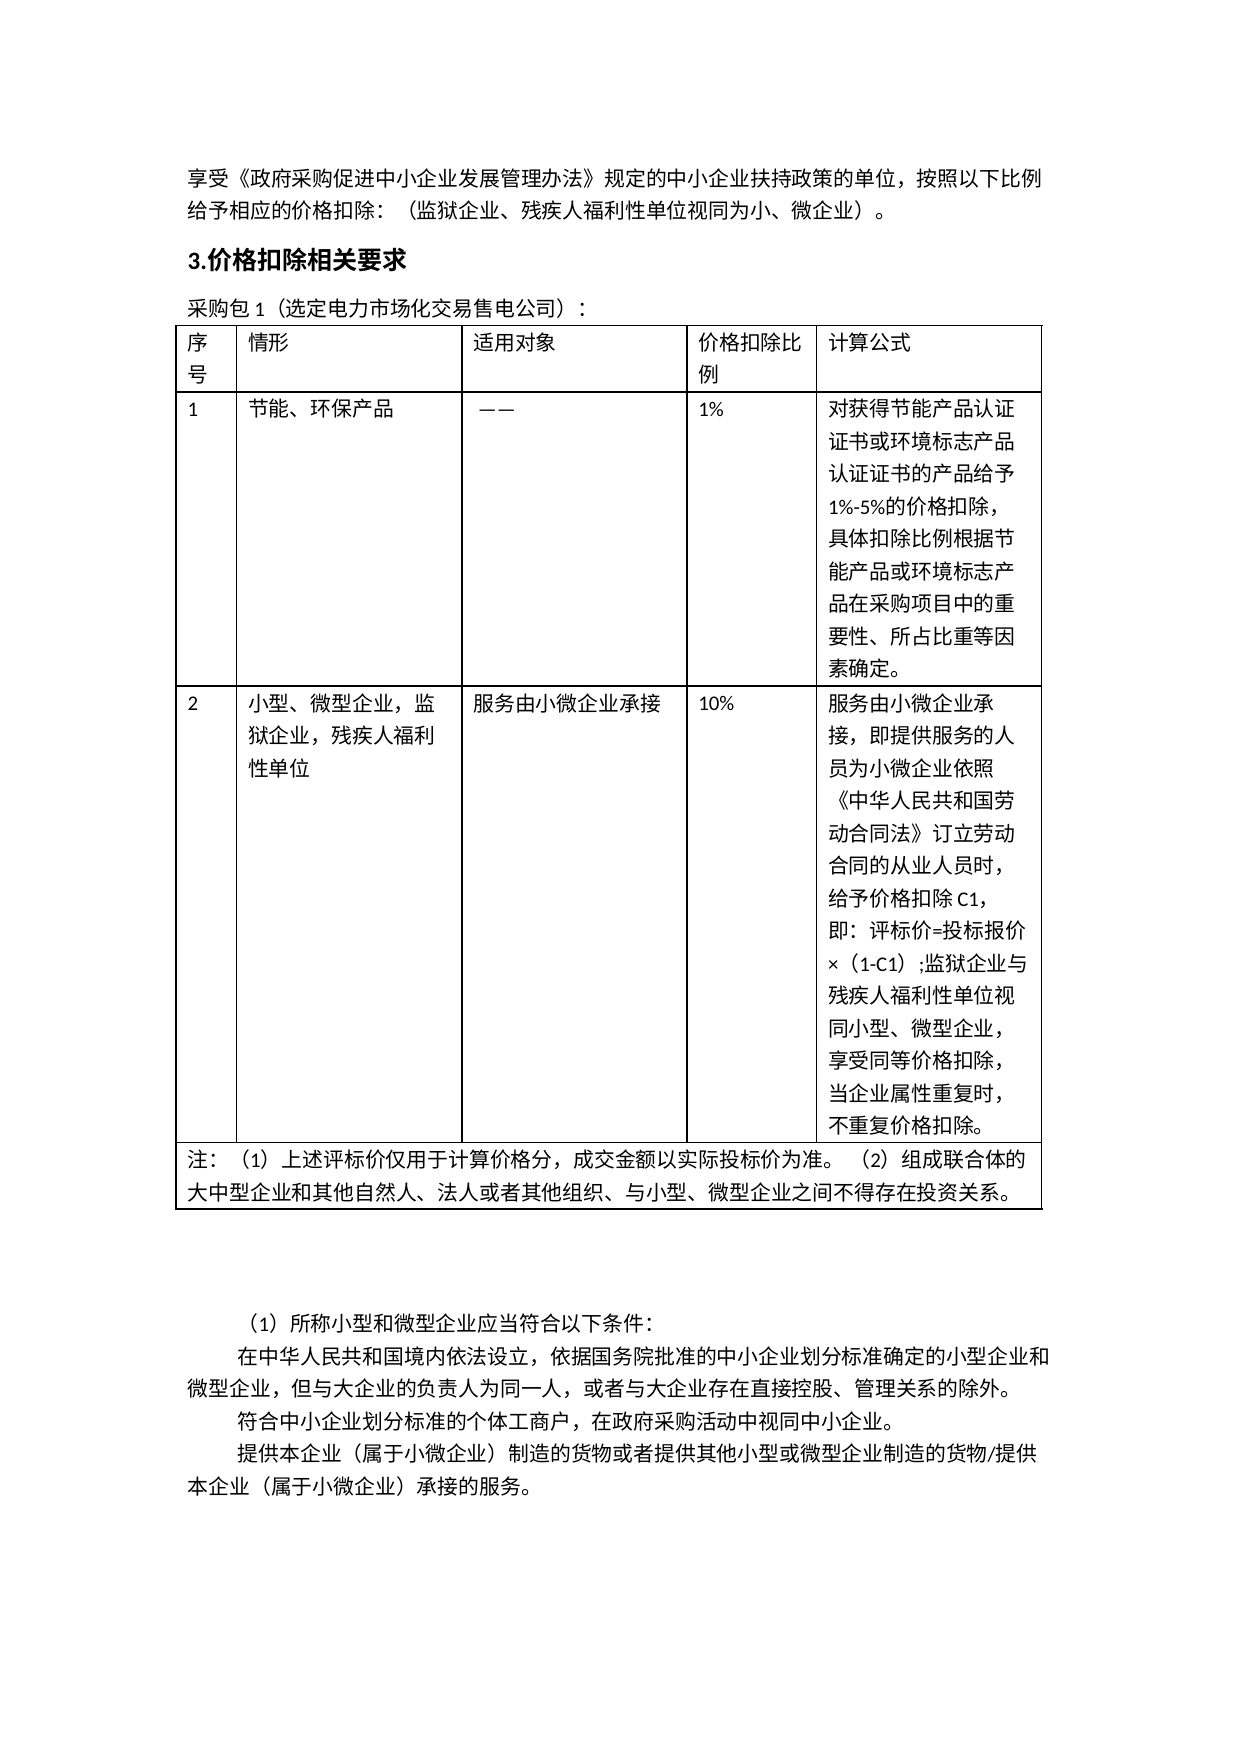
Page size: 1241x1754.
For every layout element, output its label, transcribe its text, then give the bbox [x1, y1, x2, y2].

table_header 情形 [237, 326, 461, 391]
table_cell 1 [177, 393, 236, 685]
table_cell 10% [688, 687, 816, 1142]
text 3.价格扣除相关要求 [187, 227, 1053, 292]
text 提供本企业（属于小微企业）制造的货物或者提供其他小型或微型企业制造的货物/提供本企业（属于小微企业）承接的服务。 [187, 1437, 1053, 1502]
table_cell 1% [688, 393, 816, 685]
table_header 适用对象 [463, 326, 686, 391]
table_cell 小型、微型企业，监狱企业，残疾人福利性单位 [237, 687, 461, 1142]
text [187, 162, 1053, 227]
text 采购包1（选定电力市场化交易售电公司）： [187, 292, 1053, 324]
table_cell 服务由小微企业承接，即提供服务的人员为小微企业依照《中华人民共和国劳动合同法》订立劳动合同的从业人员时，给予价格扣除C1，即：评标价=投标报价×（1-C1）;监狱企业与残疾人福利性单位视同小型、微型企业，享受同等价格扣除，当企业属性重复时，不重复价格扣除。 [817, 687, 1041, 1142]
table_header 价格扣除比例 [688, 326, 816, 391]
table_header 序号 [177, 326, 236, 391]
table_cell 节能、环保产品 [237, 393, 461, 685]
text （1）所称小型和微型企业应当符合以下条件： [187, 1307, 1053, 1340]
table_header 计算公式 [817, 326, 1041, 391]
table_cell —— [463, 393, 686, 685]
table_cell 注：（1）上述评标价仅用于计算价格分，成交金额以实际投标价为准。 （2）组成联合体的大中型企业和其他自然人、法人或者其他组织、与小型、微型企业之间不得存在投资关系。 [177, 1143, 1041, 1208]
table_cell 服务由小微企业承接 [463, 687, 686, 1142]
text 符合中小企业划分标准的个体工商户，在政府采购活动中视同中小企业。 [187, 1405, 1053, 1437]
table_cell 对获得节能产品认证证书或环境标志产品认证证书的产品给予1%-5%的价格扣除，具体扣除比例根据节能产品或环境标志产品在采购项目中的重要性、所占比重等因素确定。 [817, 393, 1041, 685]
text 在中华人民共和国境内依法设立，依据国务院批准的中小企业划分标准确定的小型企业和微型企业，但与大企业的负责人为同一人，或者与大企业存在直接控股、管理关系的除外。 [187, 1340, 1053, 1405]
table_cell 2 [177, 687, 236, 1142]
